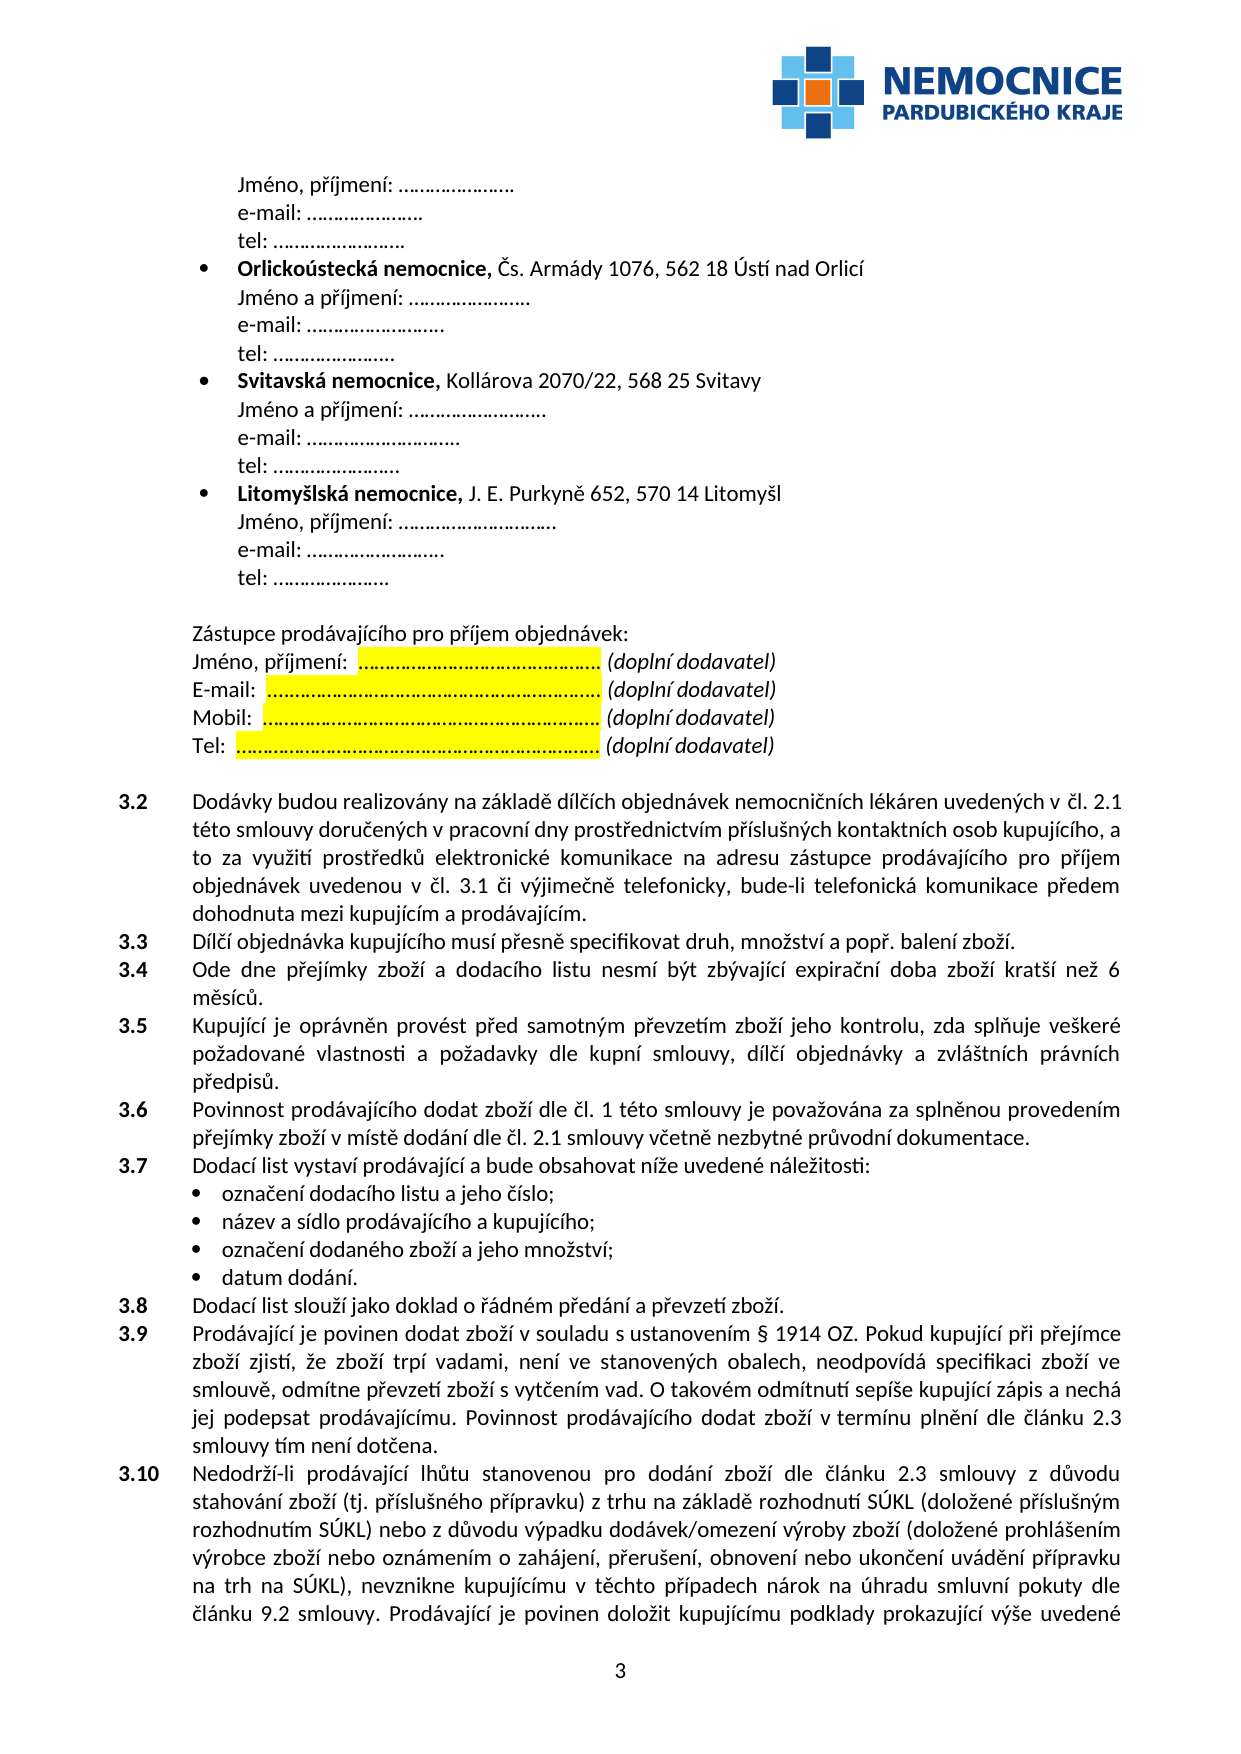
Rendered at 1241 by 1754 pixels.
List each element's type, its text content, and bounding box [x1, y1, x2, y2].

text Mobil: ………………………………………………………. (doplní dodavatel) [601, 703, 1122, 731]
text 3.6 Povinnost prodávajícího dodat zboží dle čl. 1 této smlouvy je považována za splněnou provedením přejímky zboží v místě dodání dle čl. 2.1 smlouvy včetně nezbytné průvodní dokumentace. [118, 1095, 1122, 1151]
list tel: …………………. [193, 563, 1122, 591]
list e-mail: …………………….. [237, 311, 1122, 339]
list Jméno a příjmení: ………………….. [237, 283, 1122, 311]
text Jméno, příjmení: ………………………………………. (doplní dodavatel) [118, 647, 358, 675]
list datum dodání. [192, 1263, 1122, 1291]
list označení dodacího listu a jeho číslo; [192, 1179, 1122, 1207]
text Mobil: ………………………………………………………. (doplní dodavatel) [118, 703, 263, 731]
text E-mail: ....………………………………………………….. (doplní dodavatel) [602, 675, 1122, 703]
list označení dodaného zboží a jeho množství; [192, 1235, 1122, 1263]
text 3.3 Dílčí objednávka kupujícího musí přesně specifikovat druh, množství a popř. balení zboží. [118, 927, 1122, 955]
list tel: ……………………. [237, 227, 1122, 254]
text Zástupce prodávajícího pro příjem objednávek: [118, 619, 1122, 647]
list Litomyšlská nemocnice, J. E. Purkyně 652, 570 14 Litomyšl [200, 479, 1122, 507]
list Jméno, příjmení: ………………………… [237, 507, 1122, 535]
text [118, 1459, 1122, 1628]
list e-mail: …………………….. [193, 535, 1122, 563]
text Jméno, příjmení: ………………………………………. (doplní dodavatel) [601, 647, 1122, 675]
list Svitavská nemocnice, Kollárova 2070/22, 568 25 Svitavy [200, 367, 1122, 395]
text 3.9 Prodávající je povinen dodat zboží v souladu s ustanovením § 1914 OZ. Pokud kupující při přejímce zboží zjistí, že zboží trpí vadami, není ve stanovených obalech, neodpovídá specifikaci zboží ve smlouvě, odmítne převzetí zboží s vytčením vad. O takovém odmítnutí sepíše kupující zápis a nechá jej podepsat prodávajícímu. Povinnost prodávajícího dodat zboží v termínu plnění dle článku 2.3 smlouvy tím není dotčena. [118, 1319, 1122, 1459]
text 3.7 Dodací list vystaví prodávající a bude obsahovat níže uvedené náležitosti: [118, 1151, 1122, 1179]
list Jméno a příjmení: …………………….. [237, 395, 1122, 423]
text Tel: …………………………………………………………… (doplní dodavatel) [118, 731, 236, 759]
text 3.2 Dodávky budou realizovány na základě dílčích objednávek nemocničních lékáren uvedených v čl. 2.1 této smlouvy doručených v pracovní dny prostřednictvím příslušných kontaktních osob kupujícího, a to za využití prostředků elektronické komunikace na adresu zástupce prodávajícího pro příjem objednávek uvedenou v čl. 3.1 či výjimečně telefonicky, bude-li telefonická komunikace předem dohodnuta mezi kupujícím a prodávajícím. [118, 787, 1122, 927]
text 3.4 Ode dne přejímky zboží a dodacího listu nesmí být zbývající expirační doba zboží kratší než 6 měsíců. [118, 955, 1122, 1011]
list e-mail: …………………. [237, 198, 1122, 227]
list e-mail: ……………………….. [237, 423, 1122, 451]
list název a sídlo prodávajícího a kupujícího; [192, 1207, 1122, 1235]
picture [771, 45, 1123, 140]
text 3.8 Dodací list slouží jako doklad o řádném předání a převzetí zboží. [118, 1291, 1122, 1319]
list tel: ………………….. [237, 339, 1122, 367]
list Jméno, příjmení: …………………. [237, 171, 1122, 198]
list tel: …………………… [237, 451, 1122, 479]
text 3.5 Kupující je oprávněn provést před samotným převzetím zboží jeho kontrolu, zda splňuje veškeré požadované vlastnosti a požadavky dle kupní smlouvy, dílčí objednávky a zvláštních právních předpisů. [118, 1011, 1122, 1095]
list Orlickoústecká nemocnice, Čs. Armády 1076, 562 18 Ústí nad Orlicí [200, 254, 1122, 283]
text Tel: …………………………………………………………… (doplní dodavatel) [600, 731, 1122, 759]
text E-mail: ....………………………………………………….. (doplní dodavatel) [118, 675, 266, 703]
